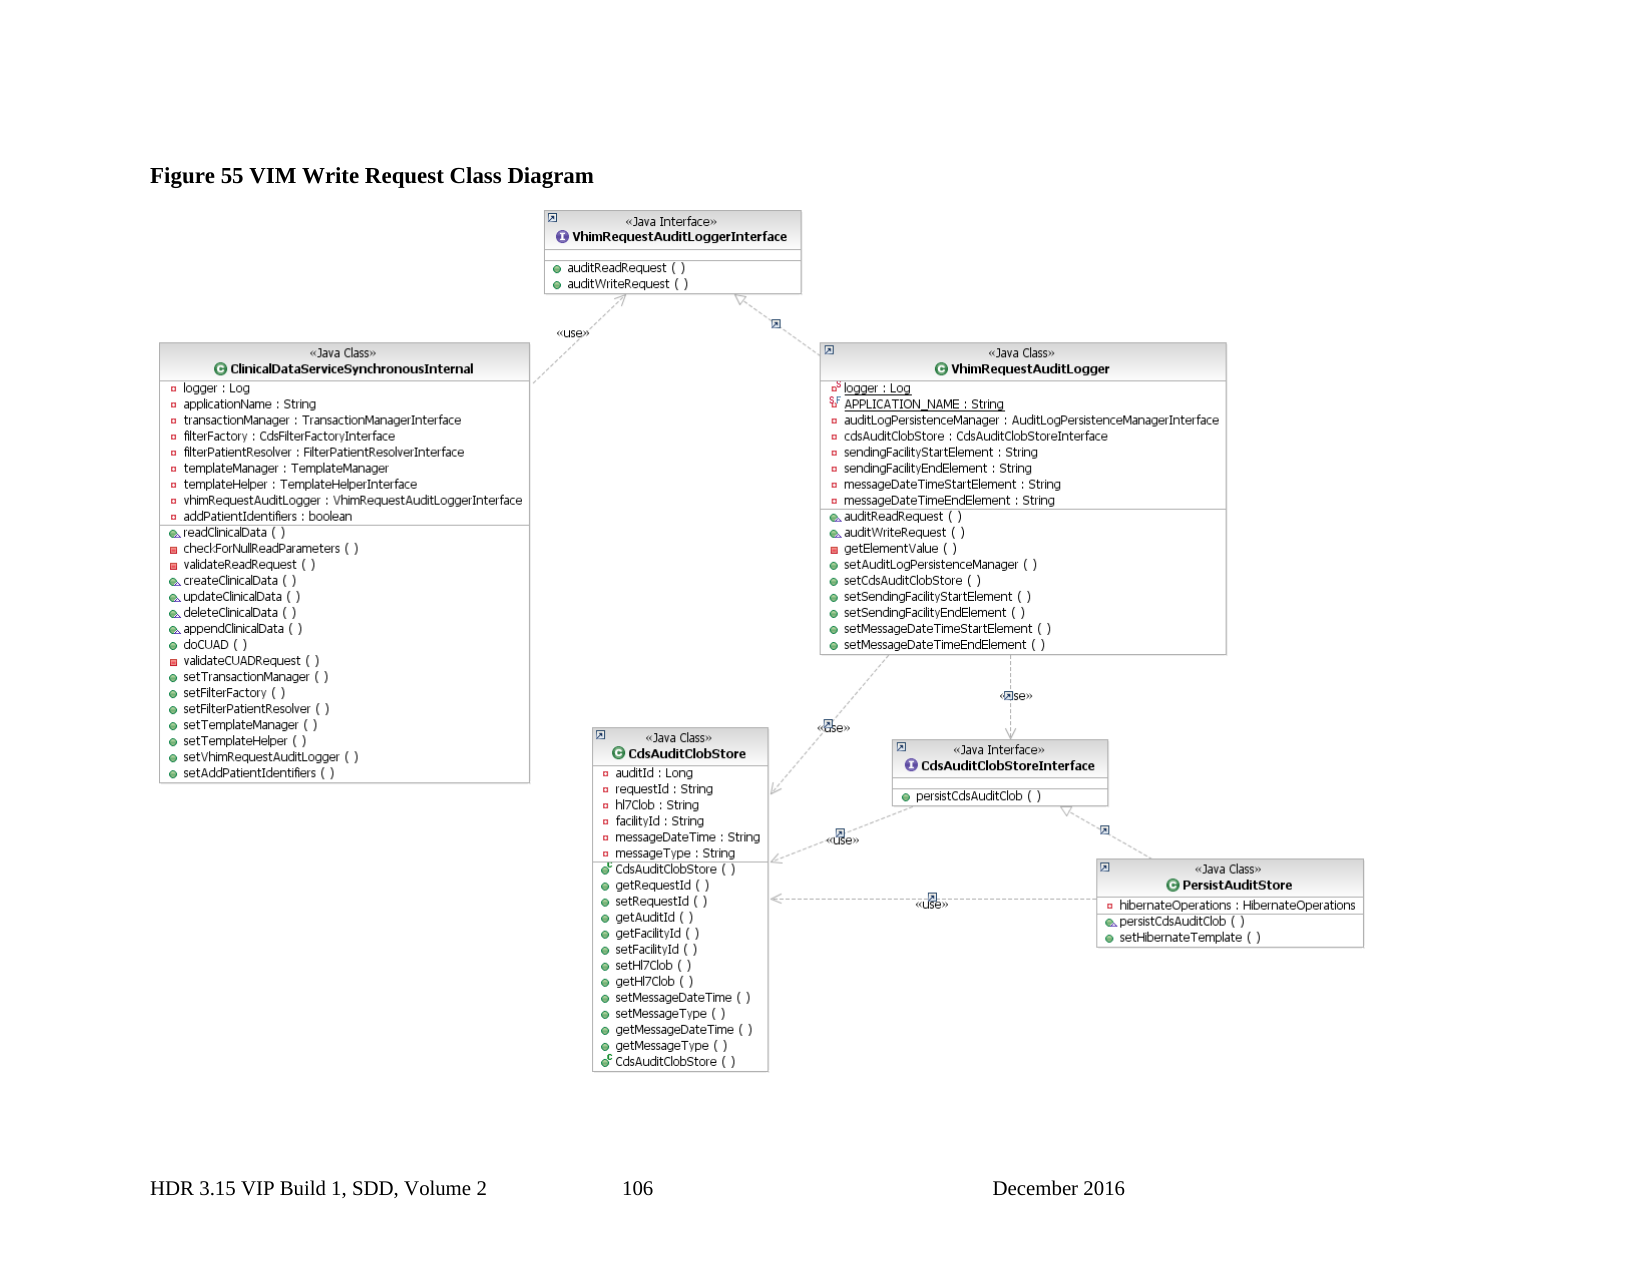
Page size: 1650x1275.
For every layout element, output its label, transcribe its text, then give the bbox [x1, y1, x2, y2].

text Figure 55 VIM Write Request Class Diagram [150, 162, 1500, 189]
picture [150, 201, 1377, 1083]
